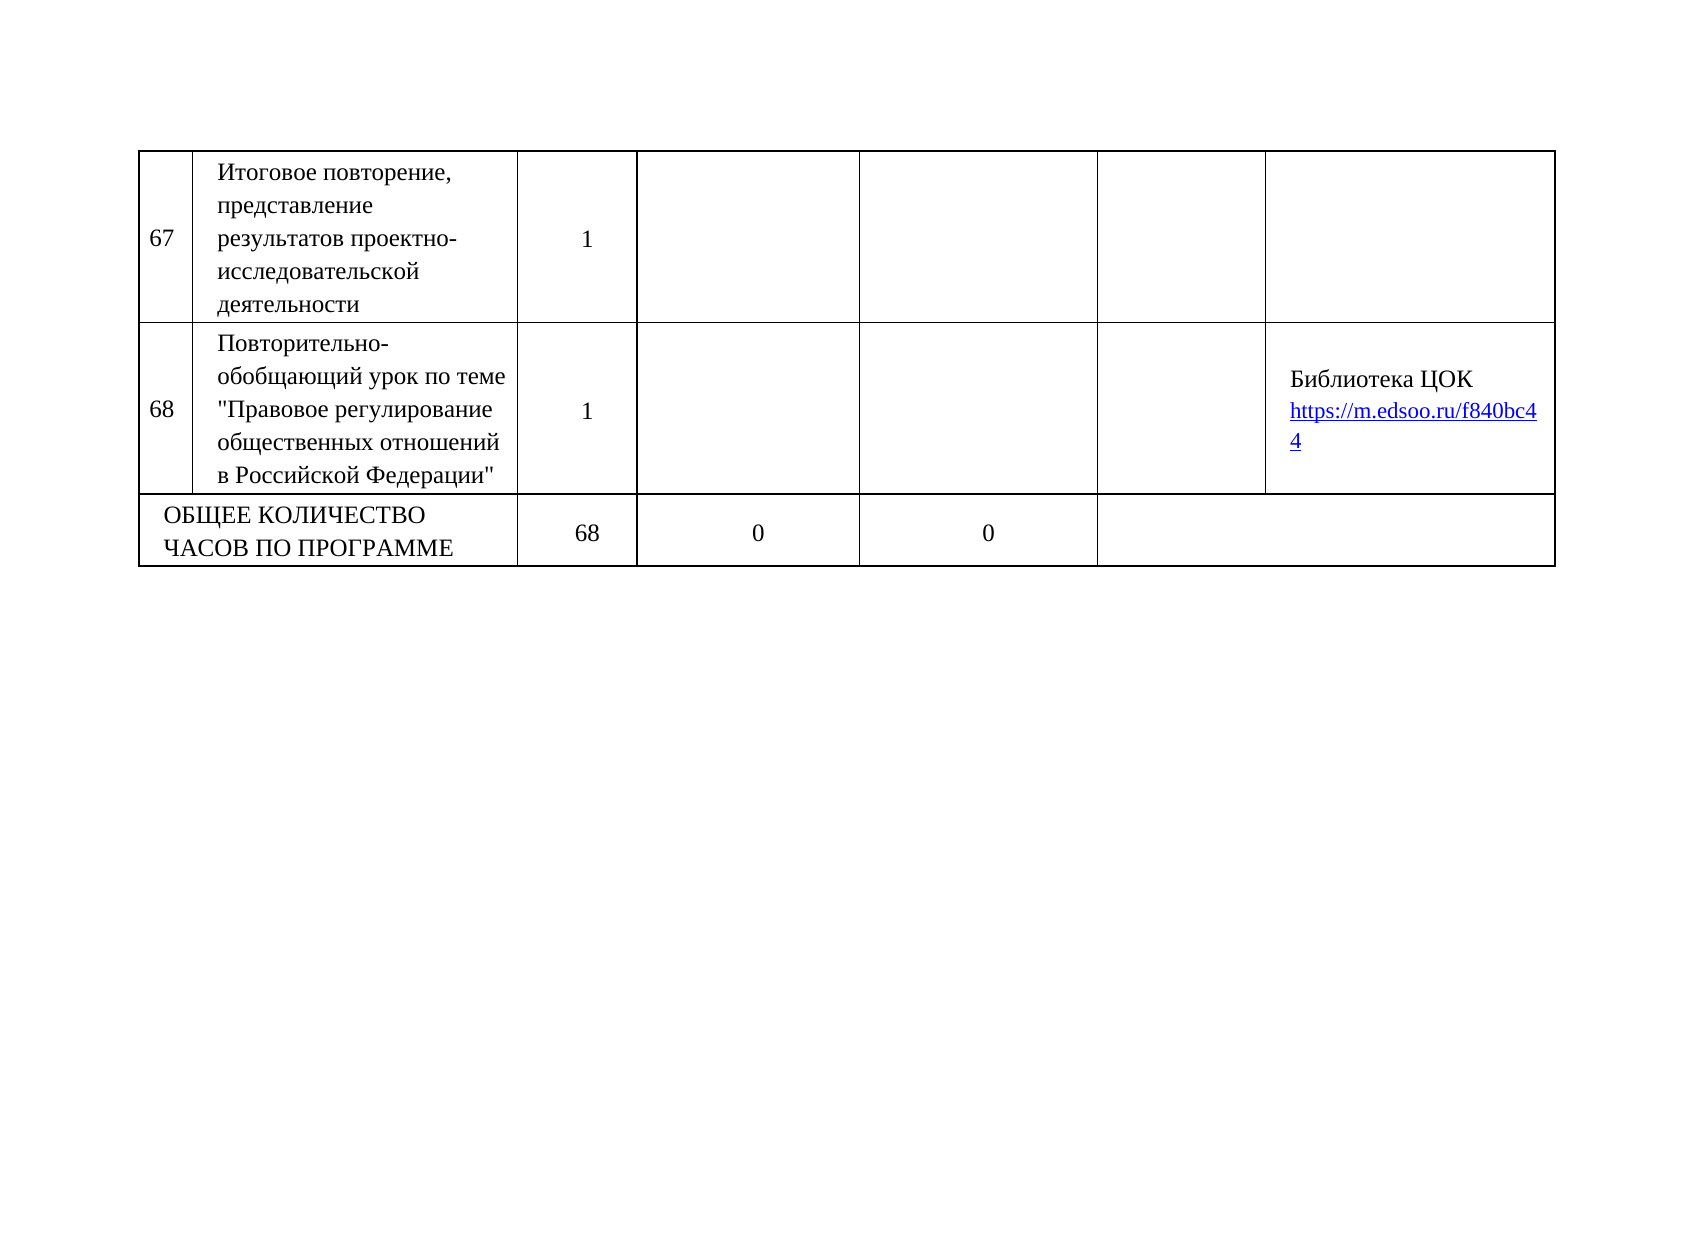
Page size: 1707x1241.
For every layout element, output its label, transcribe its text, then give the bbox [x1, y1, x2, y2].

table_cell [193, 152, 517, 321]
table_cell Повторительно-обобщающий урок по теме "Правовое регулирование общественных отношений в Российской Федерации" [193, 323, 517, 493]
table_cell 67 [140, 152, 192, 321]
table_cell 0 [860, 495, 1097, 565]
table_cell 68 [140, 323, 192, 493]
table_cell [860, 152, 1097, 321]
table_cell [860, 323, 1097, 493]
table_cell [1266, 152, 1554, 321]
table_cell Библиотека ЦОК https://m.edsoo.ru/f840bc44 [1266, 323, 1554, 493]
table_cell 1 [518, 152, 636, 321]
table_cell [1098, 495, 1554, 565]
table_cell [1098, 152, 1265, 321]
table_cell 1 [518, 323, 636, 493]
table_cell 0 [638, 495, 859, 565]
table_cell 68 [518, 495, 636, 565]
table_cell [638, 323, 859, 493]
table_cell [638, 152, 859, 321]
table_cell ОБЩЕЕ КОЛИЧЕСТВО ЧАСОВ ПО ПРОГРАММЕ [140, 495, 517, 565]
table_cell [1098, 323, 1265, 493]
